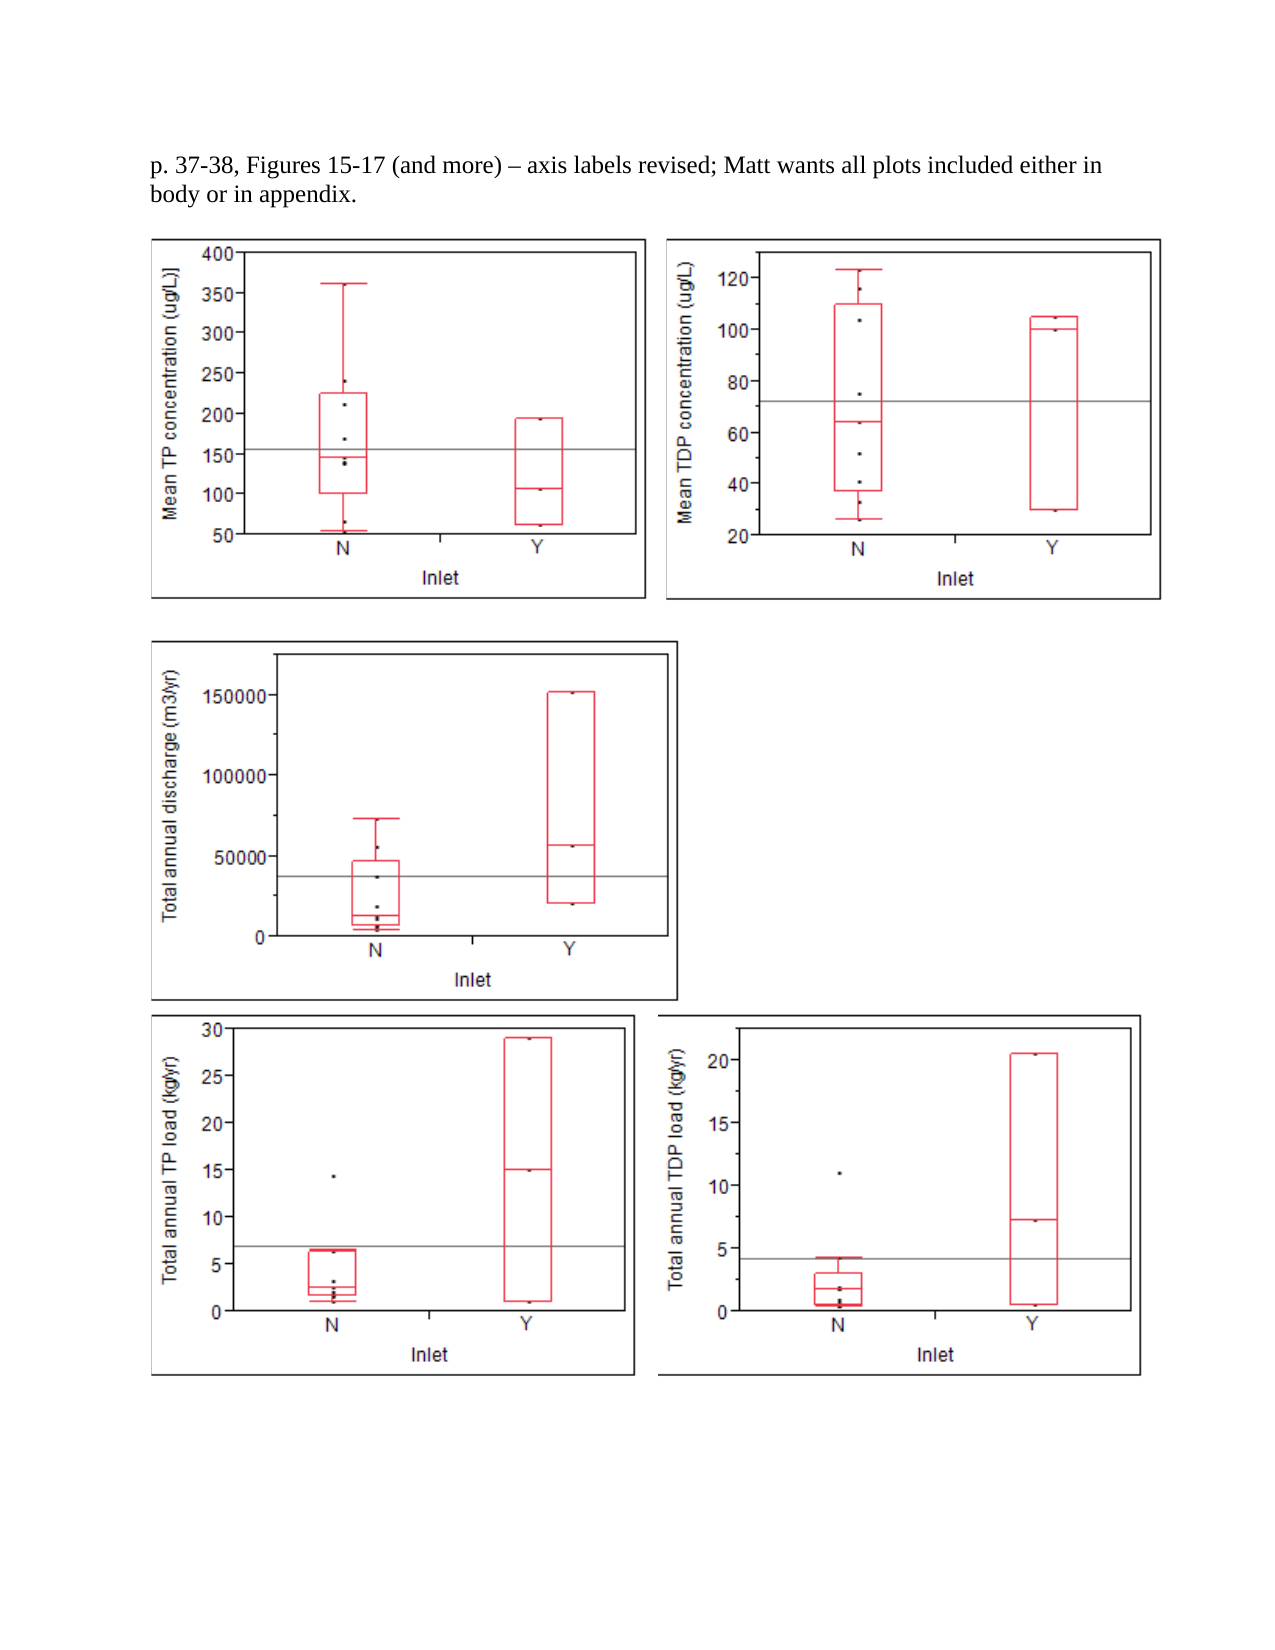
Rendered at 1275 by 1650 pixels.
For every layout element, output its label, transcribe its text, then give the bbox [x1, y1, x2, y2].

picture [665, 236, 1162, 609]
picture [656, 1012, 1145, 1385]
text p. 37-38, Figures 15-17 (and more) – axis labels revised; Matt wants all plots included either in body or in appendix. [150, 150, 1125, 207]
picture [150, 638, 682, 1011]
picture [150, 236, 647, 609]
picture [150, 1012, 638, 1385]
